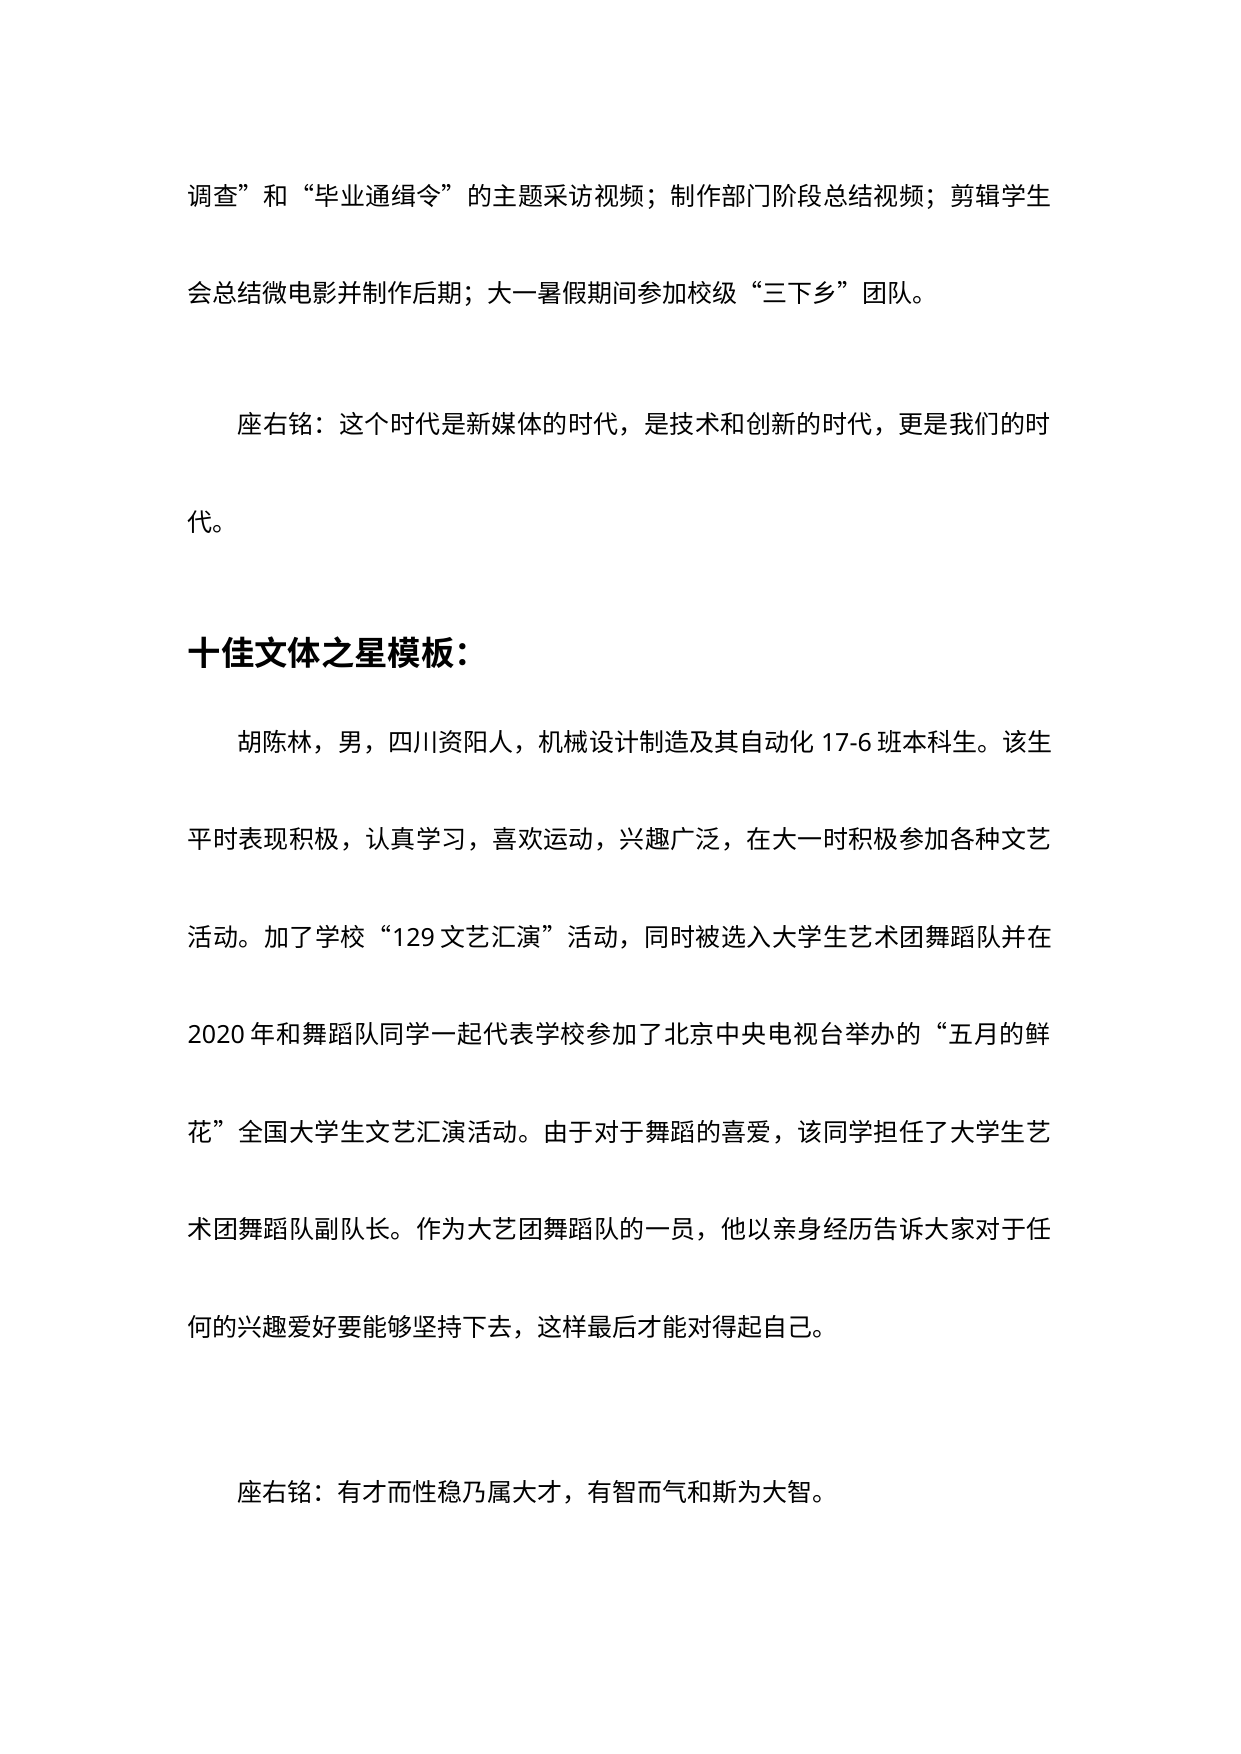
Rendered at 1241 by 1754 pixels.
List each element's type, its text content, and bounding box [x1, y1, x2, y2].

text 座右铭：这个时代是新媒体的时代，是技术和创新的时代，更是我们的时代。 [187, 390, 1053, 553]
text 十佳文体之星模板： [187, 619, 1053, 684]
text 胡陈林，男，四川资阳人，机械设计制造及其自动化17-6班本科生。该生平时表现积极，认真学习，喜欢运动，兴趣广泛，在大一时积极参加各种文艺活动。加了学校“129文艺汇演”活动，同时被选入大学生艺术团舞蹈队并在2020年和舞蹈队同学一起代表学校参加了北京中央电视台举办的“五月的鲜花”全国大学生文艺汇演活动。由于对于舞蹈的喜爱，该同学担任了大学生艺术团舞蹈队副队长。作为大艺团舞蹈队的一员，他以亲身经历告诉大家对于任何的兴趣爱好要能够坚持下去，这样最后才能对得起自己。 [187, 708, 1053, 1358]
text 座右铭：有才而性稳乃属大才，有智而气和斯为大智。 [187, 1458, 1053, 1523]
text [187, 162, 1053, 324]
